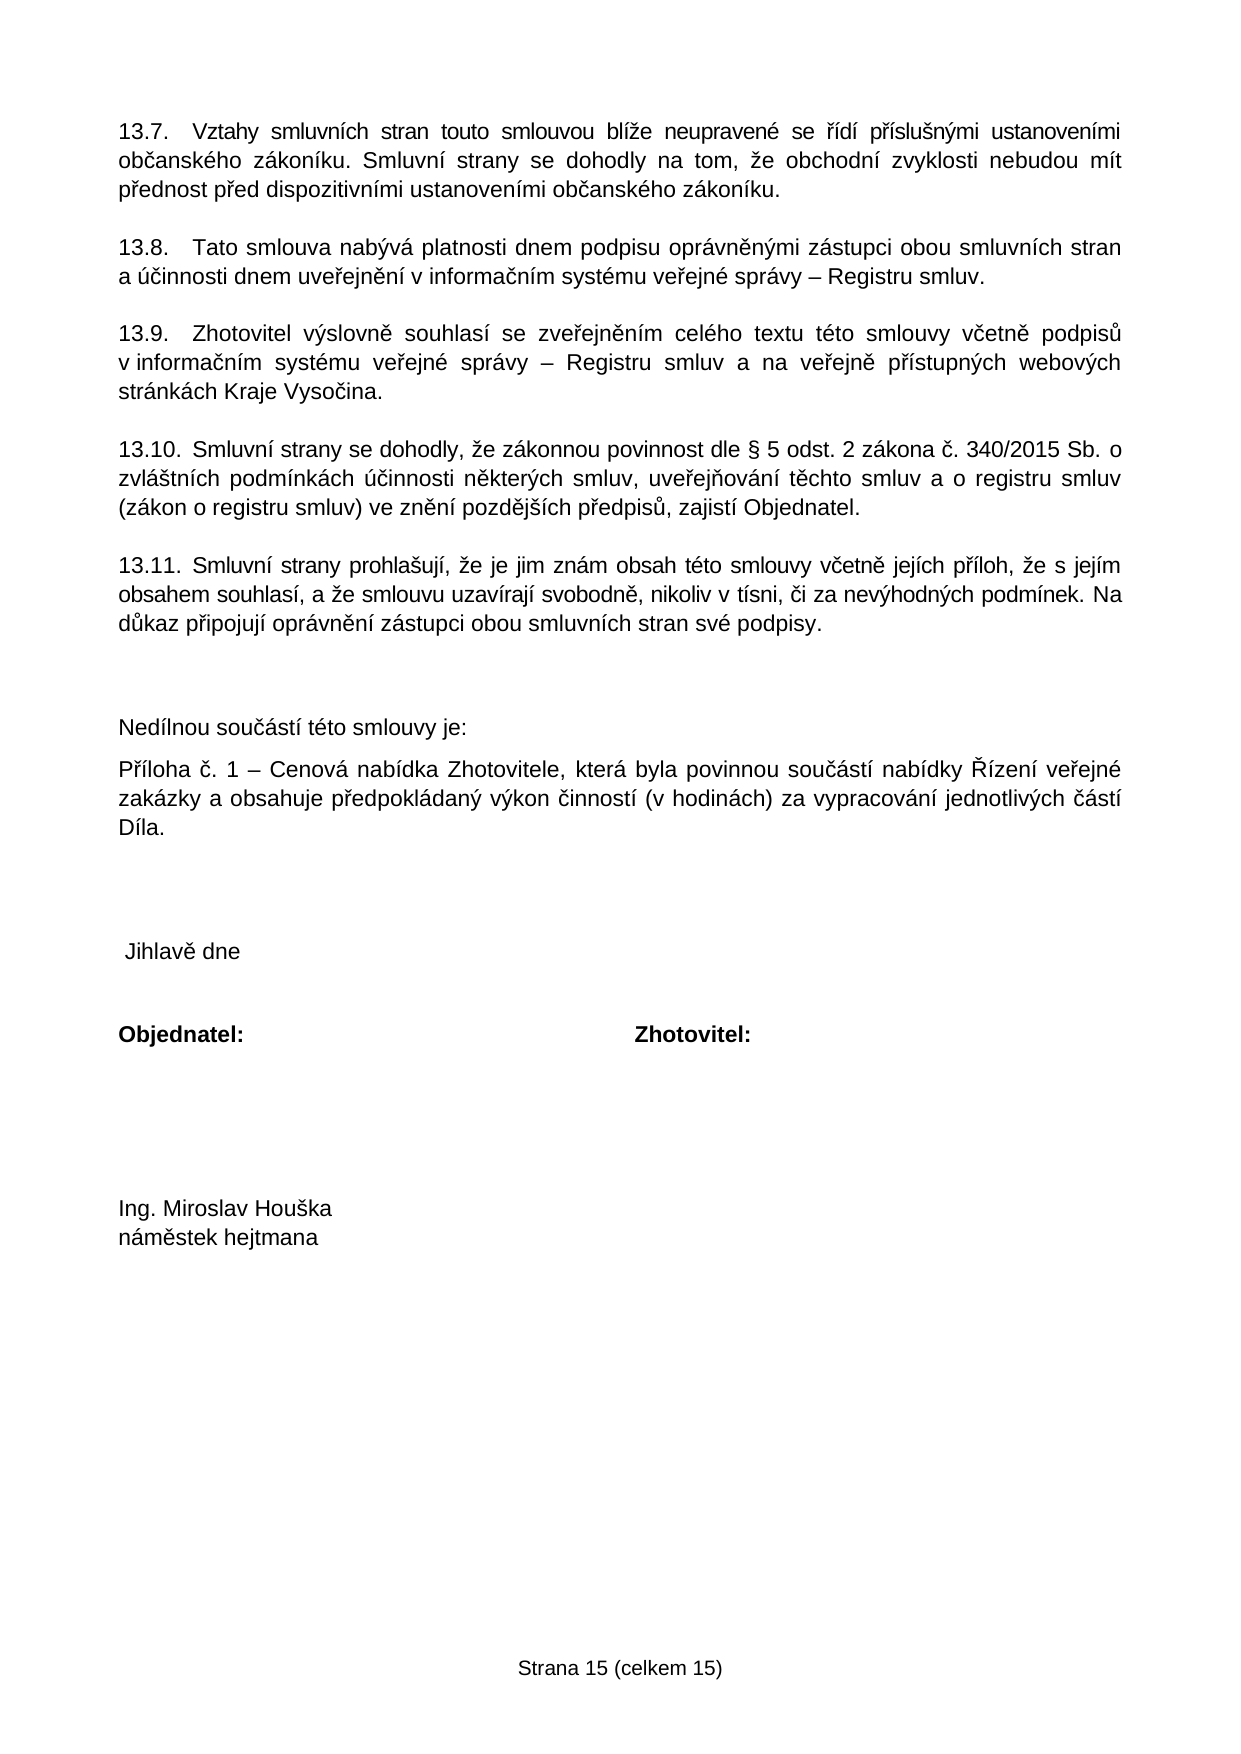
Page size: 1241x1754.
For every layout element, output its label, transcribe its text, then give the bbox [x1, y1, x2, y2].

text Objednatel: Zhotovitel: [118, 1021, 1122, 1047]
list Tato smlouva nabývá platnosti dnem podpisu oprávněnými zástupci obou smluvních stran a účinnosti dnem uveřejnění v informačním systému veřejné správy – Registru smluv. [118, 234, 1122, 289]
list Smluvní strany se dohodly, že zákonnou povinnost dle § 5 odst. 2 zákona č. 340/2015 Sb. o zvláštních podmínkách účinnosti některých smluv, uveřejňování těchto smluv a o registru smluv (zákon o registru smluv) ve znění pozdějších předpisů, zajistí Objednatel. [118, 436, 1122, 520]
text Jihlavě dne [118, 938, 1122, 964]
list Vztahy smluvních stran touto smlouvou blíže neupravené se řídí příslušnými ustanoveními občanského zákoníku. Smluvní strany se dohodly na tom, že obchodní zvyklosti nebudou mít přednost před dispozitivními ustanoveními občanského zákoníku. [118, 118, 1122, 202]
list Zhotovitel výslovně souhlasí se zveřejněním celého textu této smlouvy včetně podpisů v informačním systému veřejné správy – Registru smluv a na veřejně přístupných webových stránkách Kraje Vysočina. [118, 320, 1122, 405]
list Smluvní strany prohlašují, že je jim znám obsah této smlouvy včetně jejích příloh, že s jejím obsahem souhlasí, a že smlouvu uzavírají svobodně, nikoliv v tísni, či za nevýhodných podmínek. Na důkaz připojují oprávnění zástupci obou smluvních stran své podpisy. [118, 552, 1122, 636]
text Nedílnou součástí této smlouvy je: [118, 714, 1122, 741]
text náměstek hejtmana [118, 1223, 1122, 1250]
text Příloha č. 1 – Cenová nabídka Zhotovitele, která byla povinnou součástí nabídky Řízení veřejné zakázky a obsahuje předpokládaný výkon činností (v hodinách) za vypracování jednotlivých částí Díla. [118, 756, 1122, 840]
text Ing. Miroslav Houška [118, 1194, 1122, 1221]
